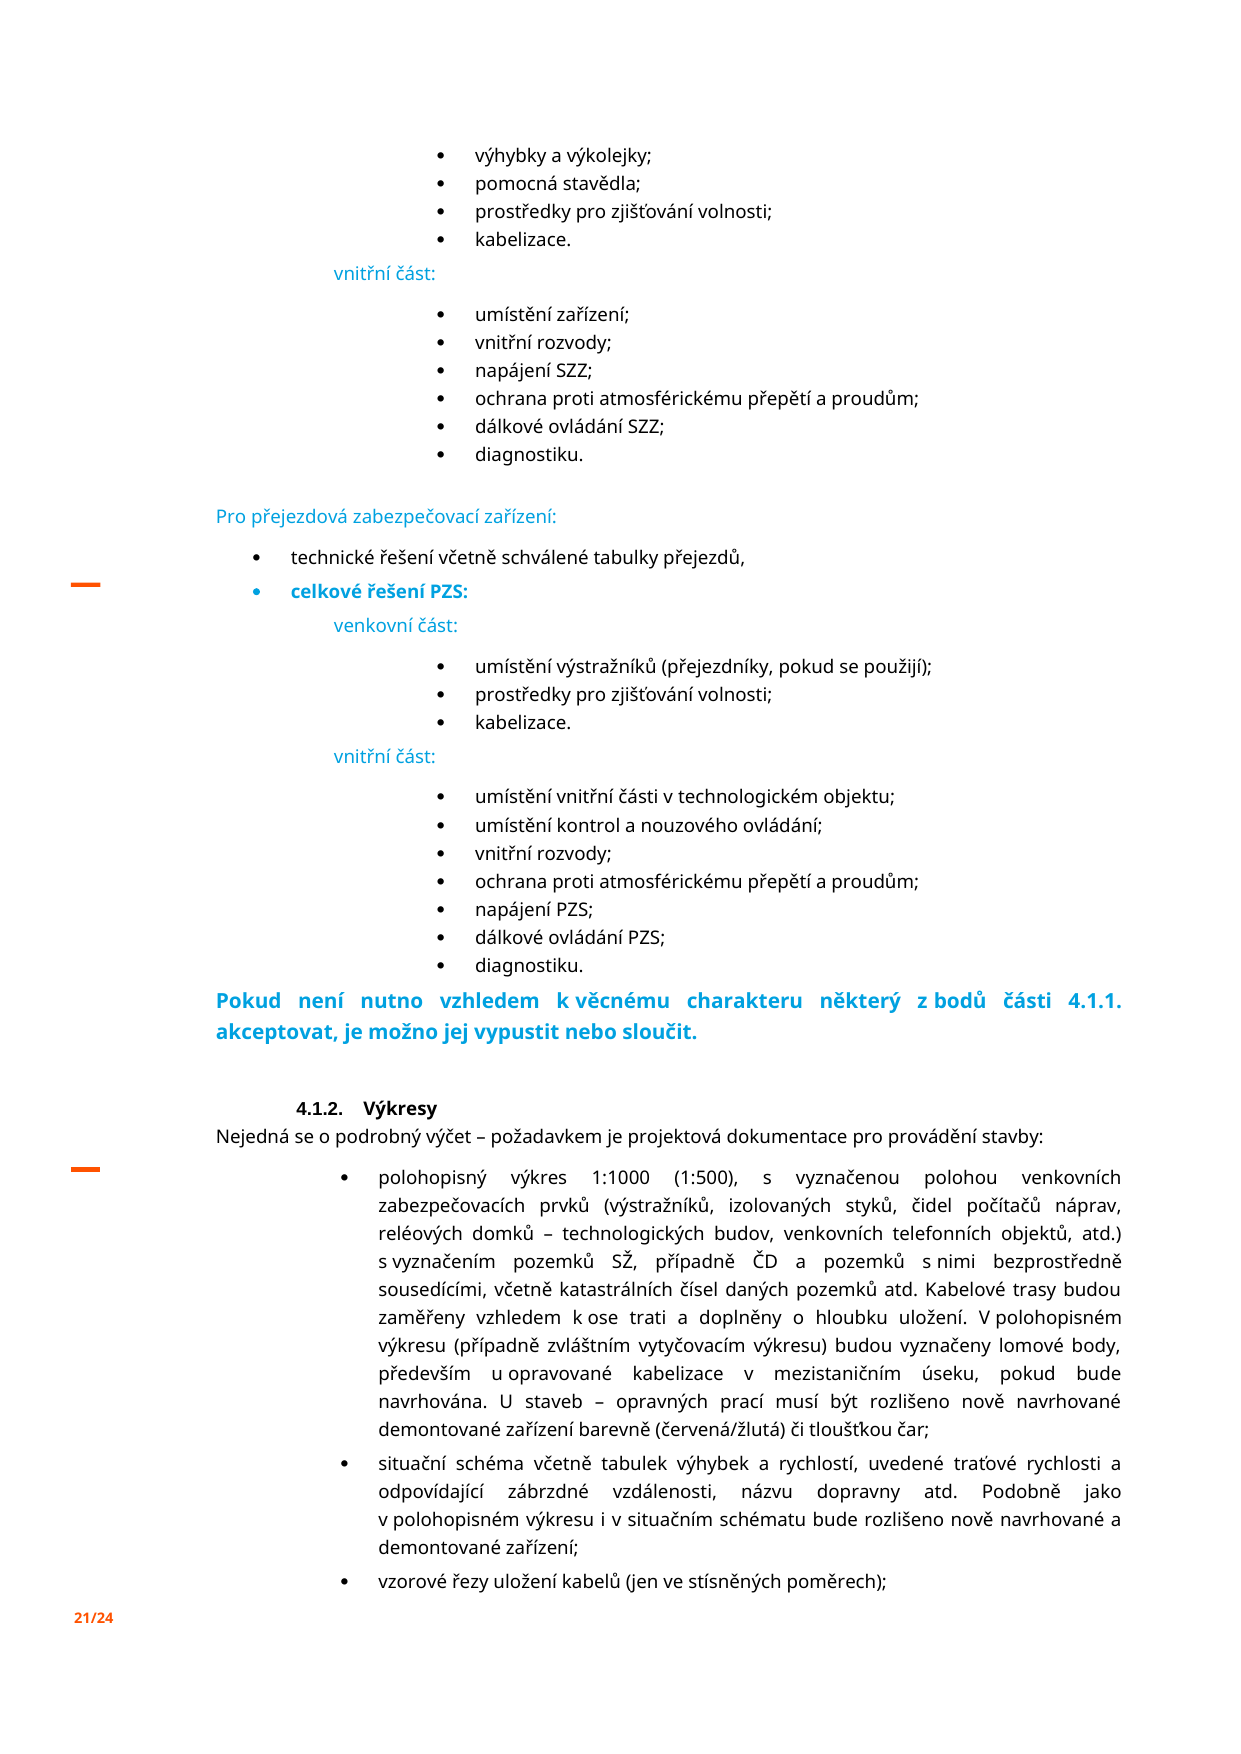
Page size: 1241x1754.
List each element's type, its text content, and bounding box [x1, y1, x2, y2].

list dálkové ovládání SZZ; [437, 413, 1122, 439]
list umístění vnitřní části v technologickém objektu; [437, 784, 1122, 809]
list prostředky pro zjišťování volnosti; [437, 198, 1122, 224]
list vnitřní rozvody; [437, 840, 1122, 865]
list pomocná stavědla; [437, 170, 1122, 196]
list kabelizace. [437, 709, 1122, 734]
list ochrana proti atmosférickému přepětí a proudům; [437, 868, 1122, 893]
list technické řešení včetně schválené tabulky přejezdů, [253, 544, 1122, 569]
list umístění zařízení; [437, 301, 1122, 327]
text venkovní část: [334, 612, 1122, 638]
text Pro přejezdová zabezpečovací zařízení: [216, 503, 1122, 529]
text vnitřní část: [334, 261, 1122, 286]
list prostředky pro zjišťování volnosti; [437, 681, 1122, 707]
list umístění výstražníků (přejezdníky, pokud se použijí); [437, 653, 1122, 678]
list situační schéma včetně tabulek výhybek a rychlostí, uvedené traťové rychlosti a odpovídající zábrzdné vzdálenosti, názvu dopravny atd. Podobně jako v polohopisném výkresu i v situačním schématu bude rozlišeno nově navrhované a demontované zařízení; [341, 1451, 1122, 1560]
list diagnostiku. [437, 952, 1122, 977]
list kabelizace. [437, 226, 1122, 252]
list dálkové ovládání PZS; [437, 924, 1122, 949]
list celkové řešení PZS: [253, 578, 1122, 604]
text Pokud není nutno vzhledem k věcnému charakteru některý z bodů části 4.1.1. akceptovat, je možno jej vypustit nebo sloučit. [216, 986, 1122, 1046]
list napájení SZZ; [437, 357, 1122, 383]
list diagnostiku. [437, 441, 1122, 467]
list umístění kontrol a nouzového ovládání; [437, 812, 1122, 837]
text Výkresy [296, 1096, 1122, 1121]
text Nejedná se o podrobný výčet – požadavkem je projektová dokumentace pro provádění stavby: [216, 1123, 1122, 1149]
list vnitřní rozvody; [437, 329, 1122, 354]
list výhybky a výkolejky; [437, 142, 1122, 168]
list polohopisný výkres 1:1000 (1:500), s vyznačenou polohou venkovních zabezpečovacích prvků (výstražníků, izolovaných styků, čidel počítačů náprav, reléových domků – technologických budov, venkovních telefonních objektů, atd.) s vyznačením pozemků SŽ, případně ČD a pozemků s nimi bezprostředně sousedícími, včetně katastrálních čísel daných pozemků atd. Kabelové trasy budou zaměřeny vzhledem k ose trati a doplněny o hloubku uložení. V polohopisném výkresu (případně zvláštním vytyčovacím výkresu) budou vyznačeny lomové body, především u opravované kabelizace v mezistaničním úseku, pokud bude navrhována. U staveb – opravných prací musí být rozlišeno nově navrhované demontované zařízení barevně (červená/žlutá) či tloušťkou čar; [341, 1164, 1122, 1442]
list napájení PZS; [437, 896, 1122, 921]
list vzorové řezy uložení kabelů (jen ve stísněných poměrech); [341, 1569, 1122, 1594]
text vnitřní část: [334, 743, 1122, 769]
list ochrana proti atmosférickému přepětí a proudům; [437, 385, 1122, 411]
